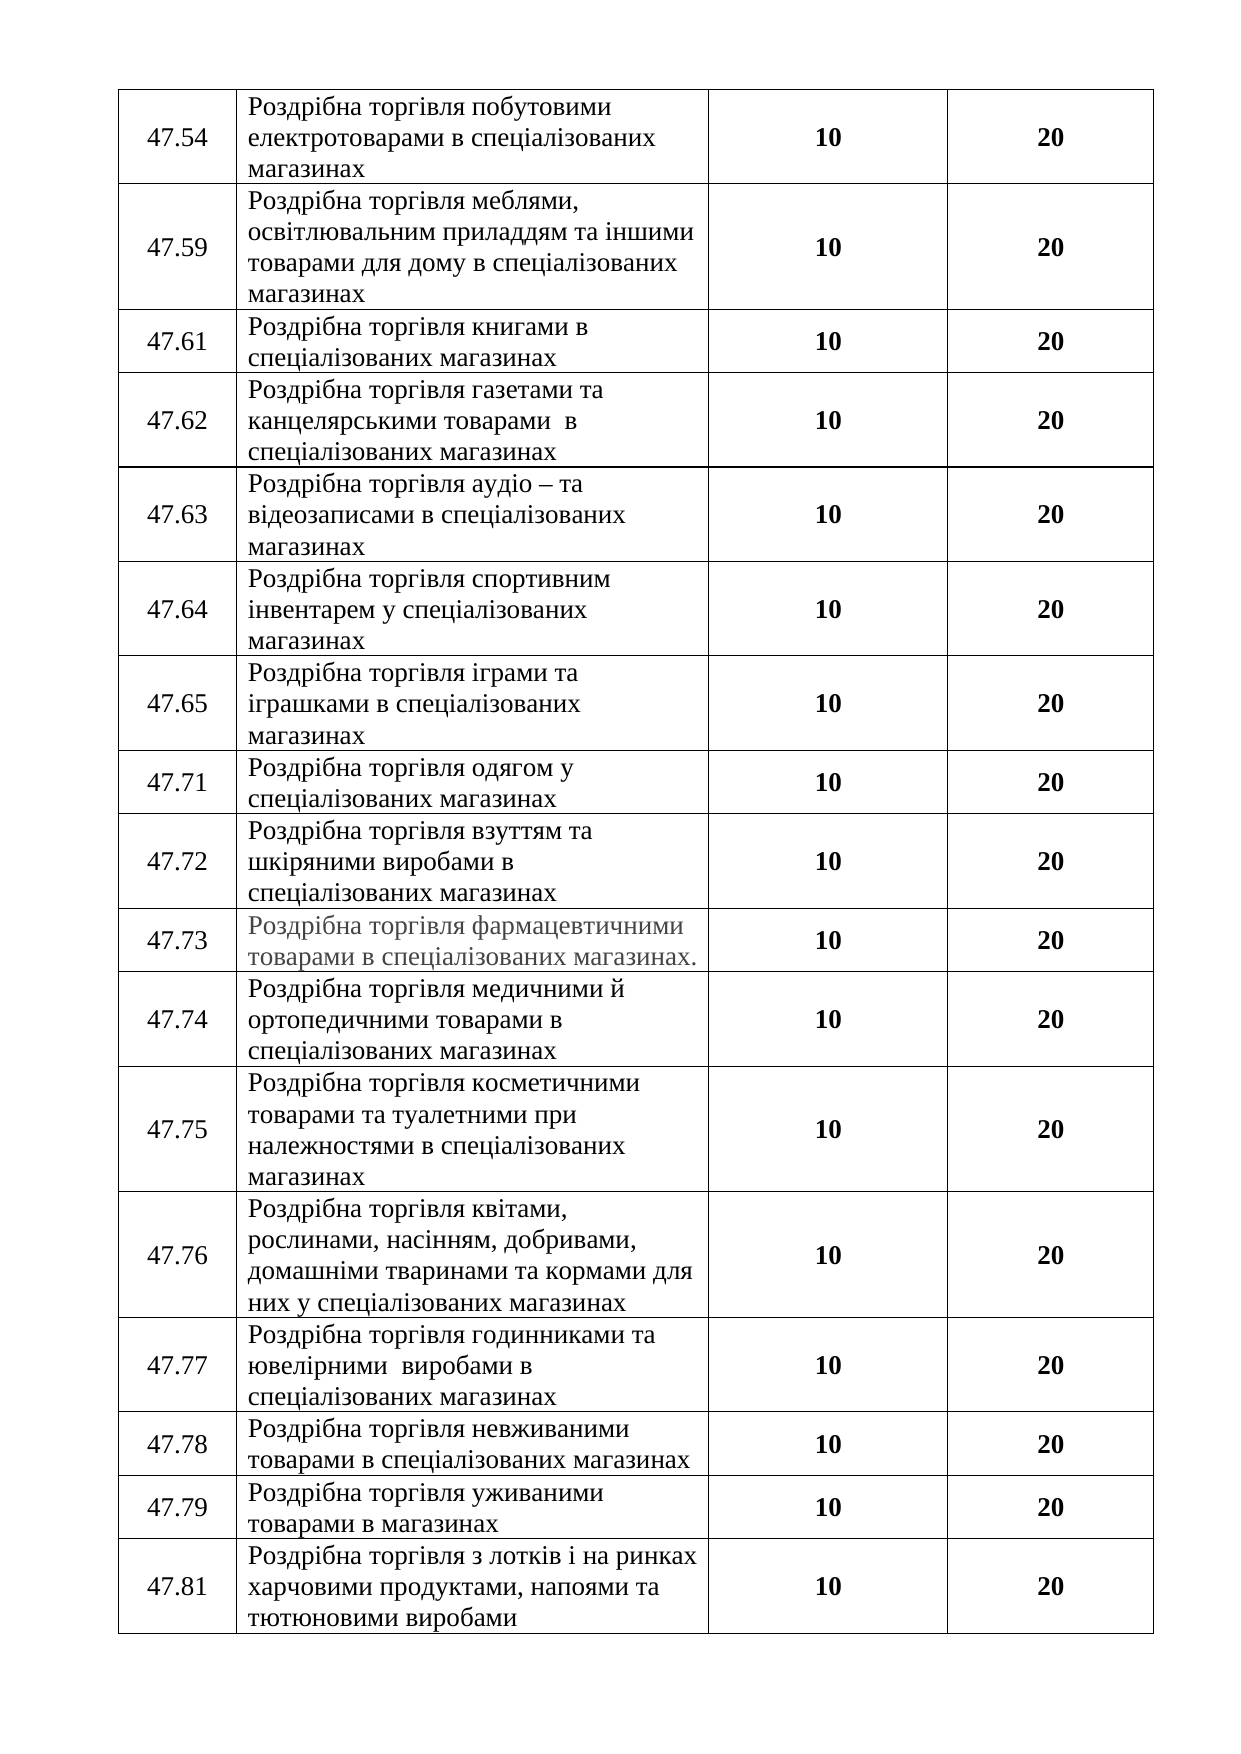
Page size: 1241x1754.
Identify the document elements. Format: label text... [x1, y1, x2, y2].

table_cell Роздрібна торгівля медичними й ортопедичними товарами в спеціалізованих магазинах [237, 972, 708, 1066]
table_cell 47.76 [119, 1192, 236, 1317]
table_cell 47.78 [119, 1412, 236, 1474]
table_cell 20 [948, 909, 1153, 971]
table_cell 20 [948, 1318, 1153, 1411]
table_cell 10 [709, 751, 947, 813]
table_cell 47.75 [119, 1067, 236, 1191]
table_cell 10 [709, 90, 947, 183]
table_cell 10 [709, 1476, 947, 1538]
table_cell Роздрібна торгівля іграми та іграшками в спеціалізованих магазинах [237, 656, 708, 750]
table_cell Роздрібна торгівля одягом у спеціалізованих магазинах [237, 751, 708, 813]
table_cell Роздрібна торгівля косметичними товарами та туалетними при належностями в спеціалізованих магазинах [237, 1067, 708, 1191]
table_cell Роздрібна торгівля квітами, рослинами, насінням, добривами, домашніми тваринами та кормами для них у спеціалізованих магазинах [237, 1192, 708, 1317]
table_cell 47.62 [119, 373, 236, 466]
table_cell 47.72 [119, 814, 236, 908]
table_cell 10 [709, 814, 947, 908]
table_cell 10 [709, 1067, 947, 1191]
table_cell Роздрібна торгівля меблями, освітлювальним приладдям та іншими товарами для дому в спеціалізованих магазинах [237, 184, 708, 309]
table_cell 10 [709, 1318, 947, 1411]
table_cell 47.77 [119, 1318, 236, 1411]
table_cell 20 [948, 1539, 1153, 1632]
table_cell 10 [709, 1192, 947, 1317]
table_cell 47.59 [119, 184, 236, 309]
table_cell Роздрібна торгівля з лотків і на ринках харчовими продуктами, напоями та тютюновими виробами [237, 1539, 708, 1632]
table_cell 47.71 [119, 751, 236, 813]
table_cell 10 [709, 468, 947, 561]
table_cell 10 [709, 310, 947, 372]
table_cell 20 [948, 1476, 1153, 1538]
table_cell Роздрібна торгівля побутовими електротоварами в спеціалізованих магазинах [237, 90, 708, 183]
table_cell 47.81 [119, 1539, 236, 1632]
table_cell 20 [948, 972, 1153, 1066]
table_cell 20 [948, 310, 1153, 372]
table_cell 47.74 [119, 972, 236, 1066]
table_cell 10 [709, 1539, 947, 1632]
table_cell 10 [709, 909, 947, 971]
table_cell 20 [948, 1192, 1153, 1317]
table_cell 47.79 [119, 1476, 236, 1538]
table_cell 20 [948, 562, 1153, 655]
table_cell 20 [948, 1067, 1153, 1191]
table_cell 20 [948, 184, 1153, 309]
table_cell 10 [709, 562, 947, 655]
table_cell 10 [709, 972, 947, 1066]
table_cell 20 [948, 90, 1153, 183]
table_cell Роздрібна торгівля аудіо – та відеозаписами в спеціалізованих магазинах [237, 468, 708, 561]
table_cell 47.54 [119, 90, 236, 183]
table_cell 10 [709, 373, 947, 466]
table_cell Роздрібна торгівля уживаними товарами в магазинах [237, 1476, 708, 1538]
table_cell 47.65 [119, 656, 236, 750]
table_cell 10 [709, 656, 947, 750]
table_cell Роздрібна торгівля невживаними товарами в спеціалізованих магазинах [237, 1412, 708, 1474]
table_cell Роздрібна торгівля газетами та канцелярськими товарами в спеціалізованих магазинах [237, 373, 708, 466]
table_cell 20 [948, 656, 1153, 750]
table_cell Роздрібна торгівля взуттям та шкіряними виробами в спеціалізованих магазинах [237, 814, 708, 908]
table_cell 20 [948, 1412, 1153, 1474]
table_cell Роздрібна торгівля годинниками та ювелірними виробами в спеціалізованих магазинах [237, 1318, 708, 1411]
table_cell Роздрібна торгівля фармацевтичними товарами в спеціалізованих магазинах. [237, 909, 708, 971]
table_cell 20 [948, 751, 1153, 813]
table_cell 47.63 [119, 468, 236, 561]
table_cell 20 [948, 373, 1153, 466]
table_cell 10 [709, 1412, 947, 1474]
table_cell 47.73 [119, 909, 236, 971]
table_cell Роздрібна торгівля спортивним інвентарем у спеціалізованих магазинах [237, 562, 708, 655]
table_cell Роздрібна торгівля книгами в спеціалізованих магазинах [237, 310, 708, 372]
table_cell 20 [948, 468, 1153, 561]
table_cell 47.64 [119, 562, 236, 655]
table_cell 47.61 [119, 310, 236, 372]
table_cell 20 [948, 814, 1153, 908]
table_cell 10 [709, 184, 947, 309]
